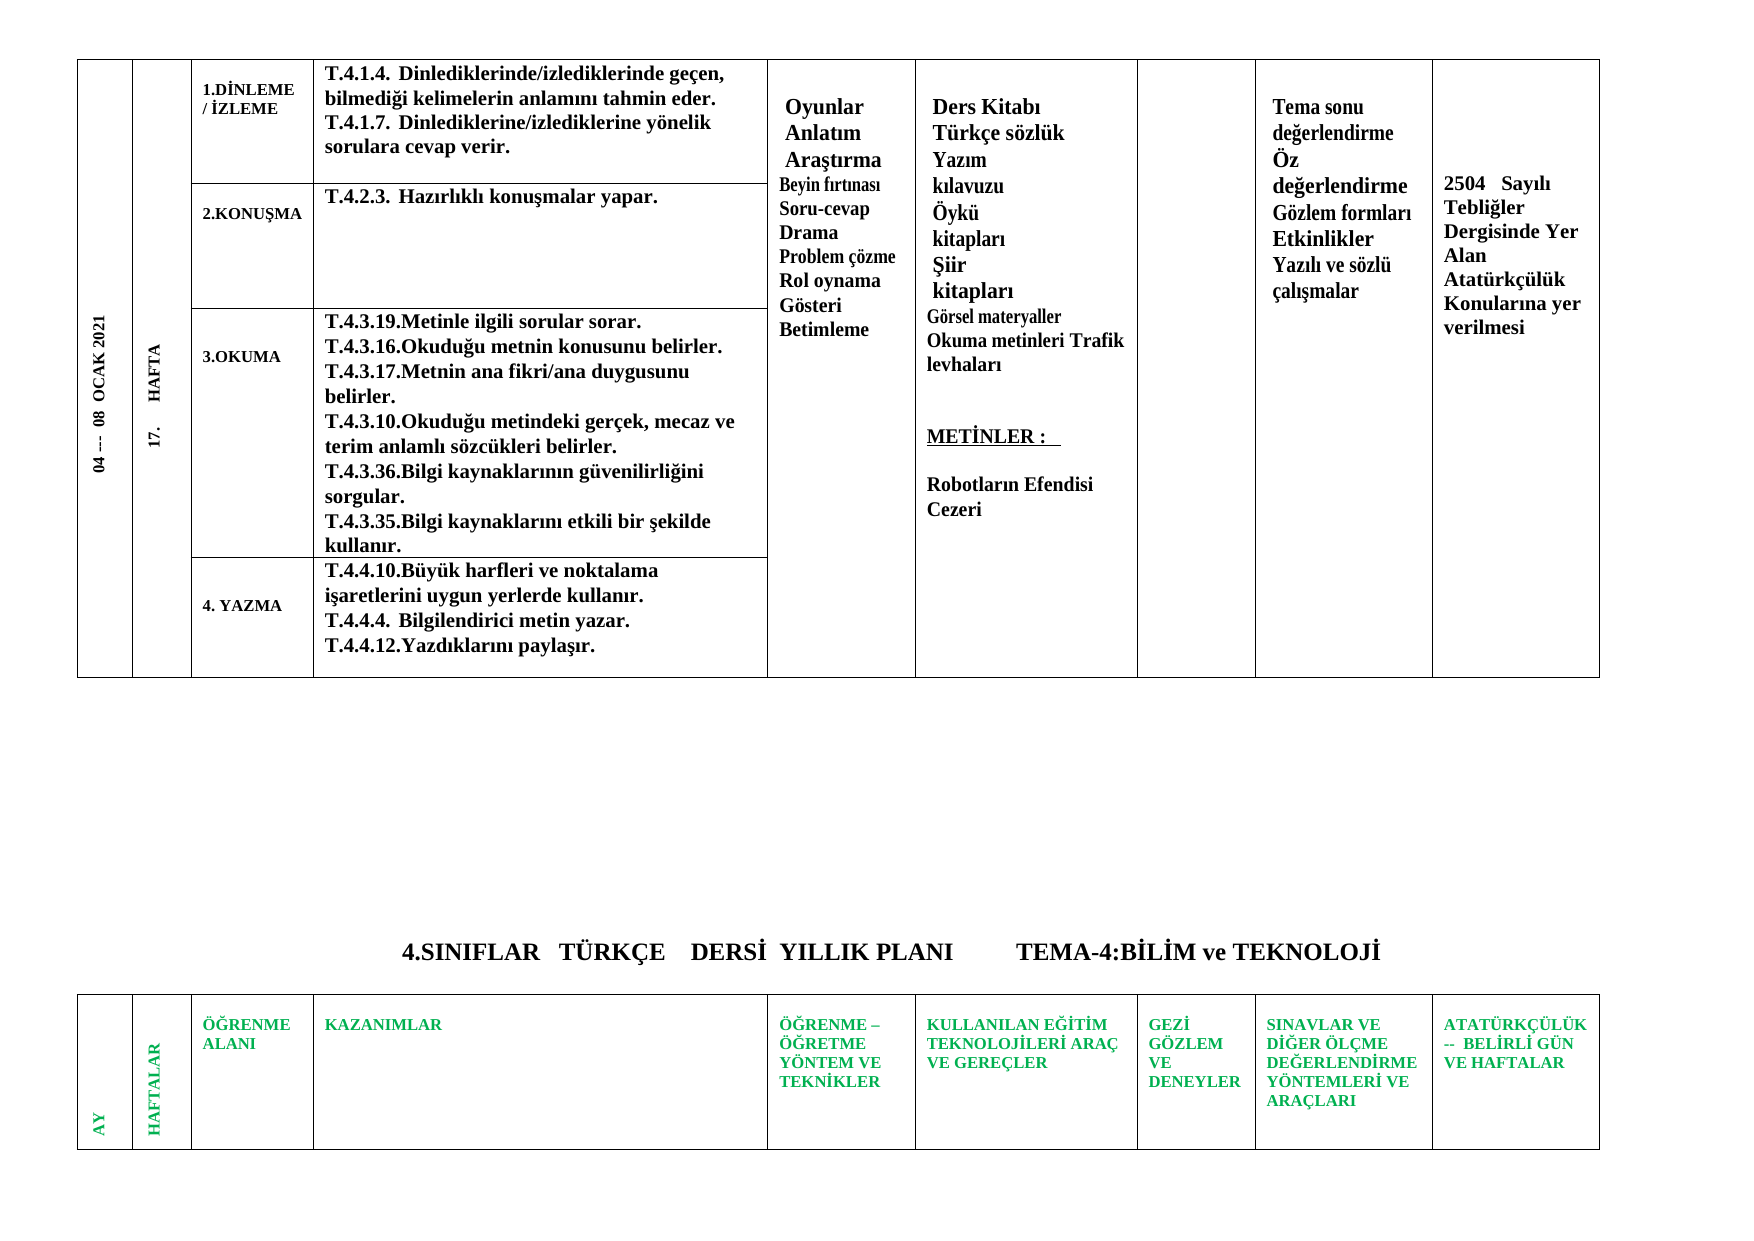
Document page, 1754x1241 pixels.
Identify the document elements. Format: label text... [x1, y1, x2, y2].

table_cell Oyunlar Anlatım Araştırma Beyin fırtınası Soru-cevap Drama Problem çözme Rol oynama Gösteri Betimleme [768, 60, 915, 677]
table_cell [1138, 60, 1255, 677]
table_cell T.4.3.19.Metinle ilgili sorular sorar. T.4.3.16.Okuduğu metnin konusunu belirler. T.4.3.17.Metnin ana fikri/ana duygusunu belirler. T.4.3.10.Okuduğu metindeki gerçek, mecaz ve terim anlamlı sözcükleri belirler. T.4.3.36.Bilgi kaynaklarının güvenilirliğini sorgular. T.4.3.35.Bilgi kaynaklarını etkili bir şekilde kullanır. [314, 309, 767, 557]
table_cell 4. YAZMA [192, 558, 313, 677]
table_header KULLANILAN EĞİTİM TEKNOLOJİLERİ ARAÇ VE GEREÇLER [916, 995, 1137, 1149]
table_header HAFTALAR [133, 995, 191, 1149]
table_header SINAVLAR VE DİĞER ÖLÇME DEĞERLENDİRME YÖNTEMLERİ VE ARAÇLARI [1256, 995, 1432, 1149]
text 4.SINIFLAR TÜRKÇE DERSİ YILLIK PLANI TEMA-4:BİLİM ve TEKNOLOJİ [89, 937, 1695, 966]
table_cell 1.DİNLEME / İZLEME [192, 60, 313, 183]
table_header GEZİ GÖZLEM VE DENEYLER [1138, 995, 1255, 1149]
table_cell T.4.1.4. Dinlediklerinde/izlediklerinde geçen, bilmediği kelimelerin anlamını tahmin eder. T.4.1.7. Dinlediklerine/izlediklerine yönelik sorulara cevap verir. [314, 60, 767, 183]
table_cell T.4.4.10.Büyük harfleri ve noktalama işaretlerini uygun yerlerde kullanır. T.4.4.4. Bilgilendirici metin yazar. T.4.4.12.Yazdıklarını paylaşır. [314, 558, 767, 677]
table_header ÖĞRENME –ÖĞRETME YÖNTEM VE TEKNİKLER [768, 995, 915, 1149]
table_cell 04 --- 08 OCAK 2021 [78, 60, 132, 677]
table_header AY [78, 995, 132, 1149]
table_header ÖĞRENME ALANI [192, 995, 313, 1149]
table_header KAZANIMLAR [314, 995, 767, 1149]
table_header ATATÜRKÇÜLÜK -- BELİRLİ GÜN VE HAFTALAR [1433, 995, 1599, 1149]
table_cell Tema sonu değerlendirme Öz değerlendirme Gözlem formları Etkinlikler Yazılı ve sözlü çalışmalar [1256, 60, 1432, 677]
table_cell Ders Kitabı Türkçe sözlük Yazım kılavuzu Öykü kitapları Şiir kitapları Görsel materyaller Okuma metinleri Trafik levhaları METİNLER : Robotların Efendisi Cezeri [916, 60, 1137, 677]
table_cell 3.OKUMA [192, 309, 313, 557]
table_cell T.4.2.3. Hazırlıklı konuşmalar yapar. [314, 184, 767, 307]
table_cell 17. HAFTA [133, 60, 191, 677]
table_cell 2.KONUŞMA [192, 184, 313, 307]
table_cell 2504 Sayılı Tebliğler Dergisinde Yer Alan Atatürkçülük Konularına yer verilmesi [1433, 60, 1599, 677]
